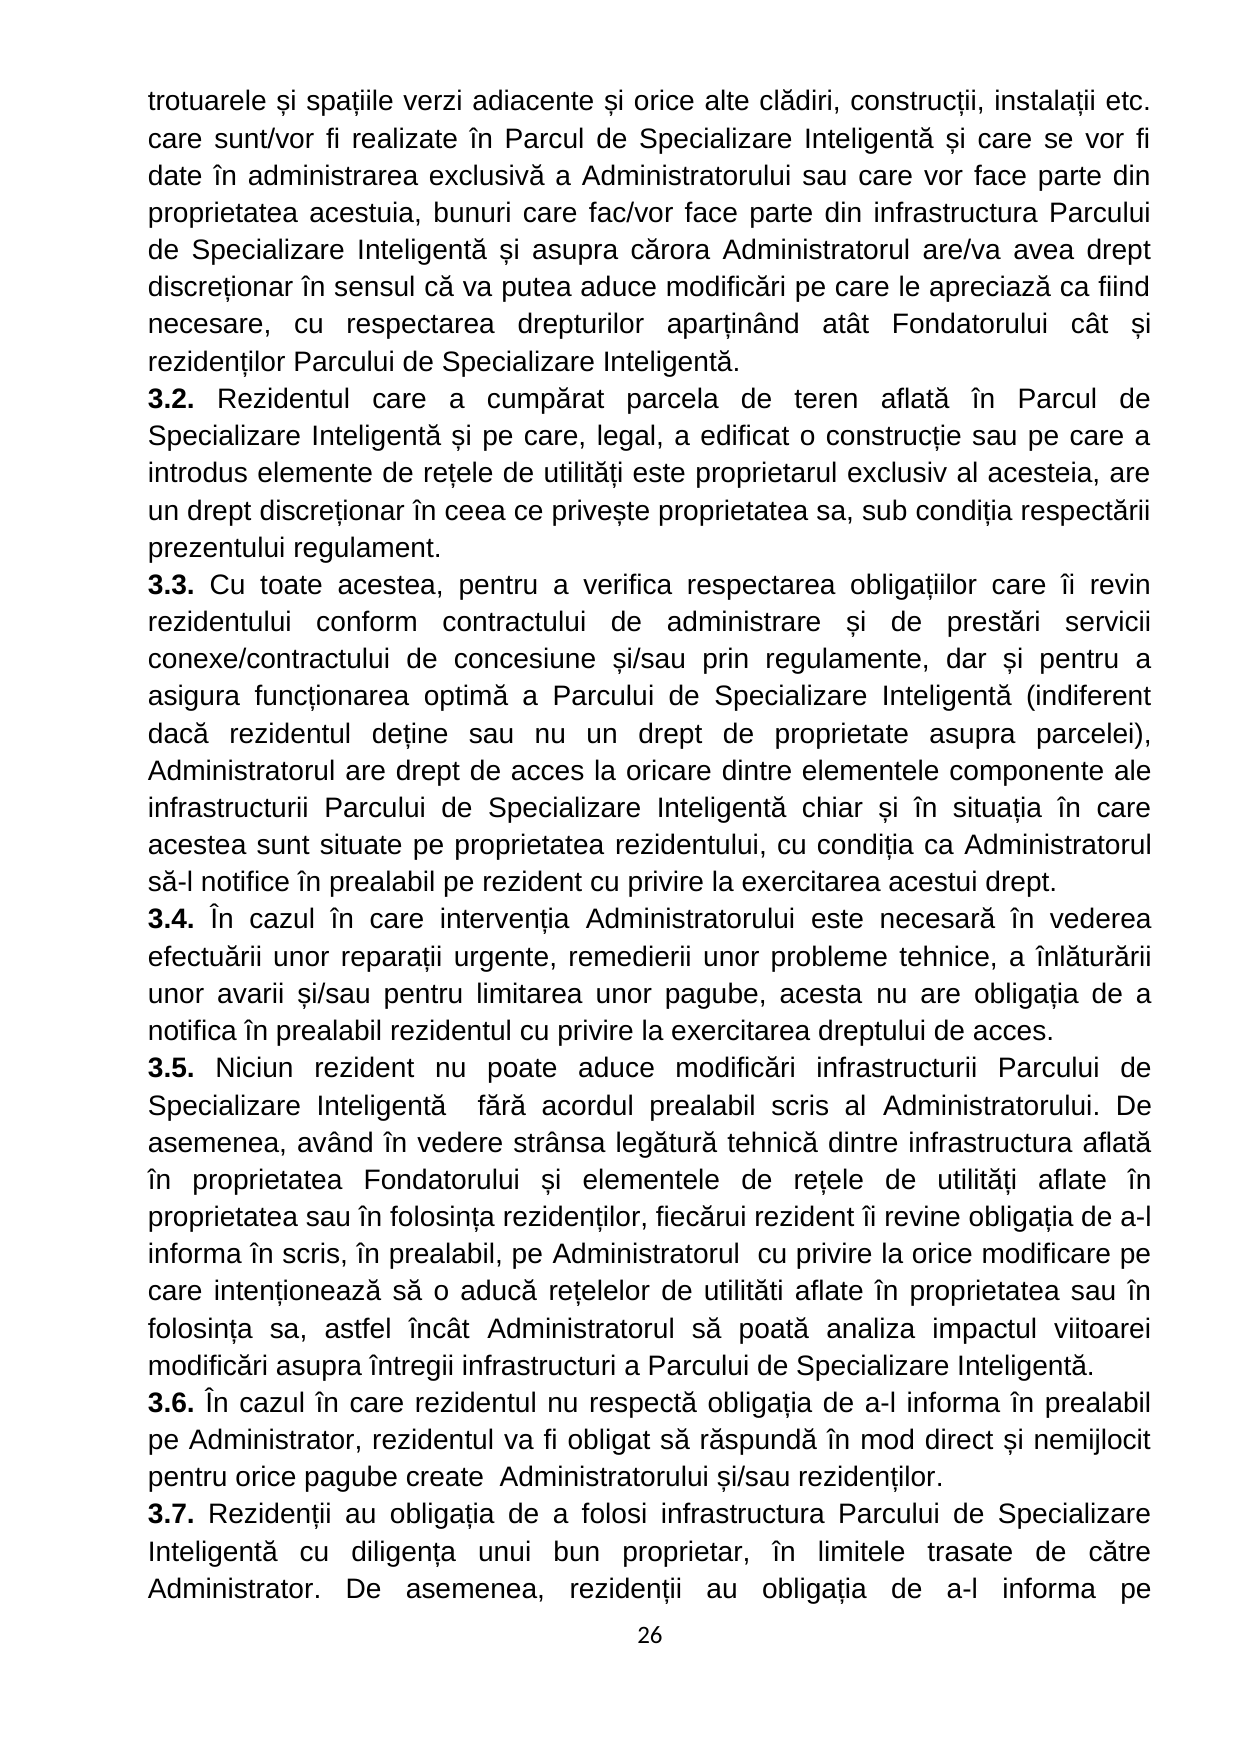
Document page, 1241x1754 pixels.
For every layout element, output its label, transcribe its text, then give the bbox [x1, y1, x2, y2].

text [148, 84, 1152, 377]
text 3.3. Cu toate acestea, pentru a verifica respectarea obligațiilor care îi revin rezidentului conform contractului de administrare și de prestări servicii conexe/contractului de concesiune și/sau prin regulamente, dar și pentru a asigura funcționarea optimă a Parcului de Specializare Inteligentă (indiferent dacă rezidentul deține sau nu un drept de proprietate asupra parcelei), Administratorul are drept de acces la oricare dintre elementele componente ale infrastructurii Parcului de Specializare Inteligentă chiar și în situația în care acestea sunt situate pe proprietatea rezidentului, cu condiția ca Administratorul să-l notifice în prealabil pe rezident cu privire la exercitarea acestui drept. [148, 568, 1152, 898]
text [148, 1497, 1152, 1604]
text 3.4. În cazul în care intervenția Administratorului este necesară în vederea efectuării unor reparații urgente, remedierii unor probleme tehnice, a înlăturării unor avarii și/sau pentru limitarea unor pagube, acesta nu are obligația de a notifica în prealabil rezidentul cu privire la exercitarea dreptului de acces. [148, 902, 1152, 1046]
text 3.2. Rezidentul care a cumpărat parcela de teren aflată în Parcul de Specializare Inteligentă și pe care, legal, a edificat o construcție sau pe care a introdus elemente de rețele de utilități este proprietarul exclusiv al acesteia, are un drept discreționar în ceea ce privește proprietatea sa, sub condiția respectării prezentului regulament. [148, 382, 1152, 563]
text 3.5. Niciun rezident nu poate aduce modificări infrastructurii Parcului de Specializare Inteligentă fără acordul prealabil scris al Administratorului. De asemenea, având în vedere strânsa legătură tehnică dintre infrastructura aflată în proprietatea Fondatorului și elementele de rețele de utilități aflate în proprietatea sau în folosința rezidenților, fiecărui rezident îi revine obligația de a-l informa în scris, în prealabil, pe Administratorul cu privire la orice modificare pe care intenționează să o aducă rețelelor de utilităti aflate în proprietatea sau în folosința sa, astfel încât Administratorul să poată analiza impactul viitoarei modificări asupra întregii infrastructuri a Parcului de Specializare Inteligentă. [148, 1051, 1152, 1381]
text 3.6. În cazul în care rezidentul nu respectă obligația de a-l informa în prealabil pe Administrator, rezidentul va fi obligat să răspundă în mod direct și nemijlocit pentru orice pagube create Administratorului și/sau rezidenților. [148, 1386, 1152, 1493]
